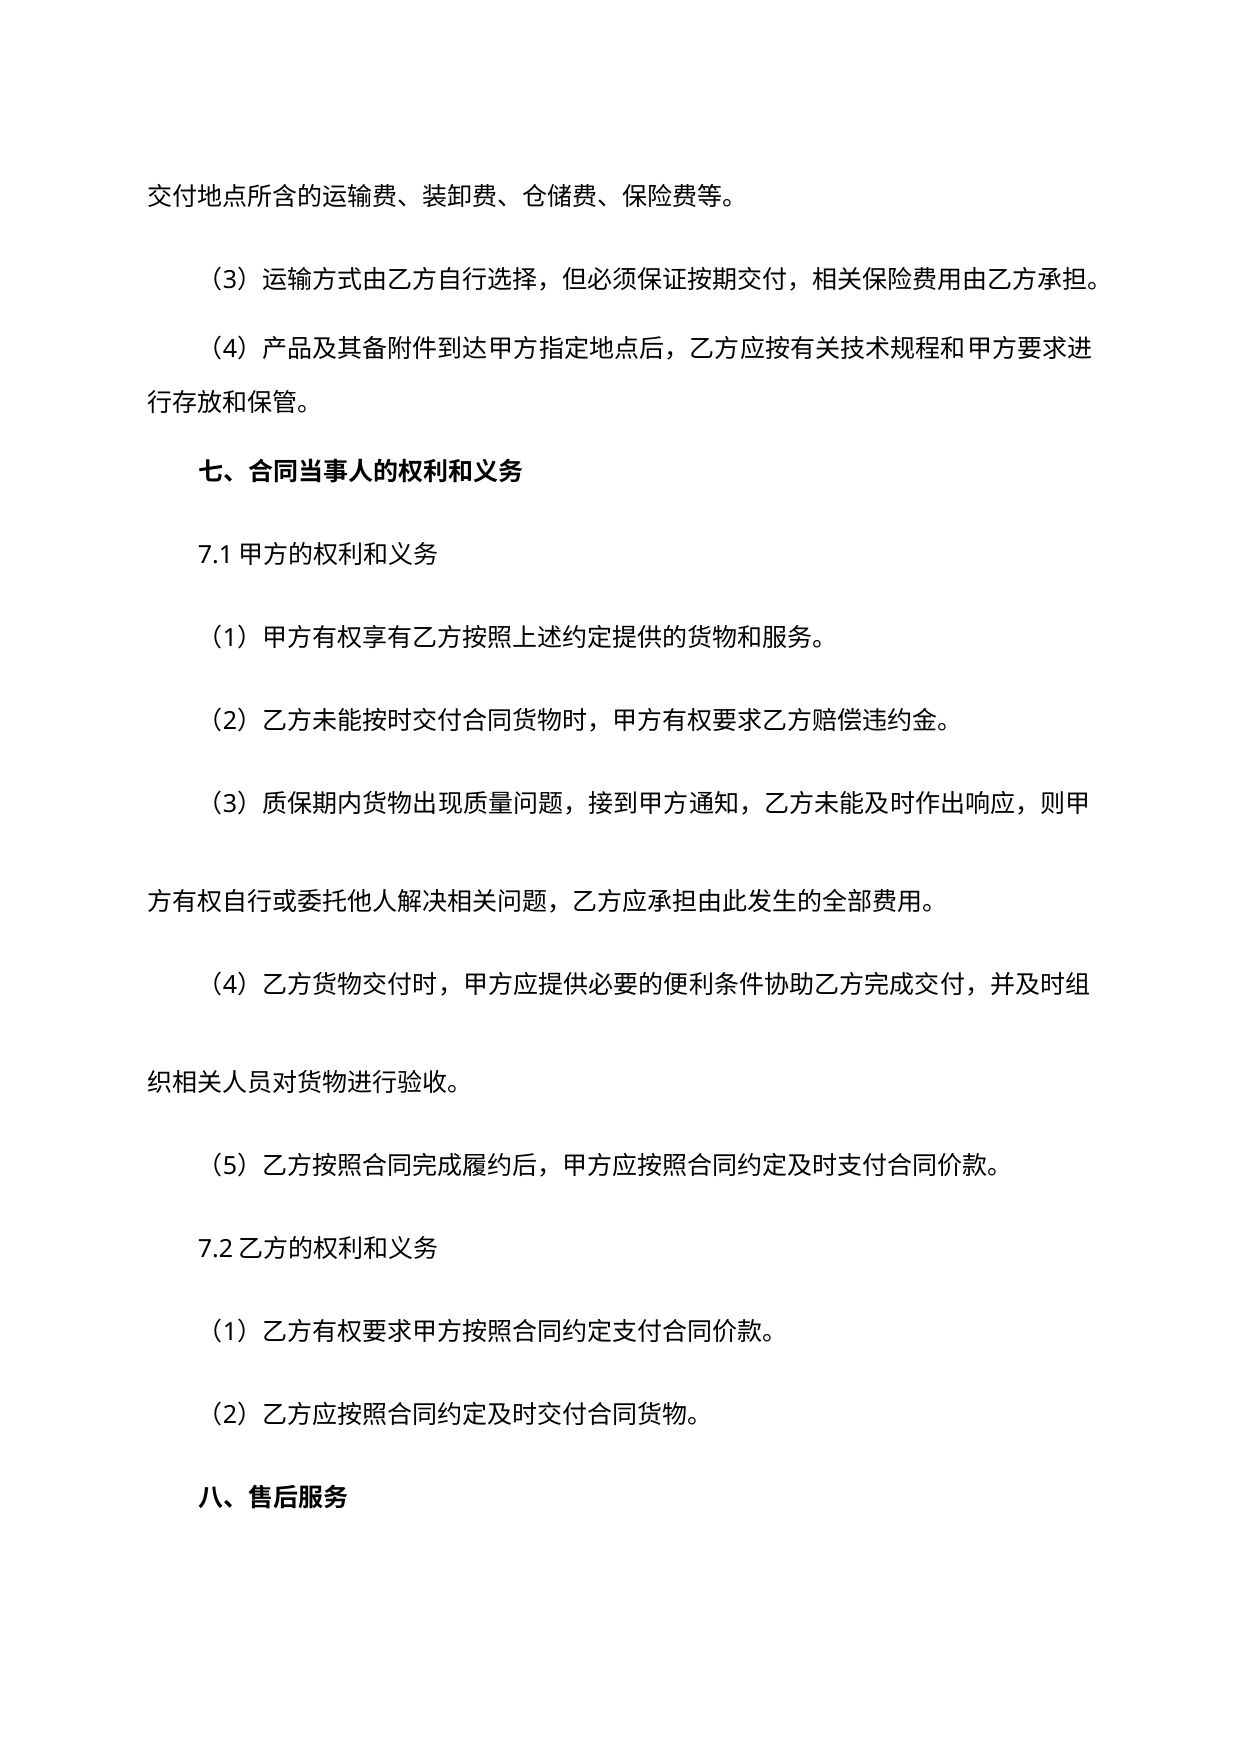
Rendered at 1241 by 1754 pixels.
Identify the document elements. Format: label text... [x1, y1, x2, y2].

text 八、售后服务 [148, 1463, 1093, 1528]
text （4）产品及其备附件到达甲方指定地点后，乙方应按有关技术规程和甲方要求进行存放和保管。 [148, 328, 1093, 419]
text （3）运输方式由乙方自行选择，但必须保证按期交付，相关保险费用由乙方承担。 [148, 245, 1093, 310]
text （1）甲方有权享有乙方按照上述约定提供的货物和服务。 [148, 603, 1093, 668]
text 7.2乙方的权利和义务 [148, 1214, 1093, 1279]
text （4）乙方货物交付时，甲方应提供必要的便利条件协助乙方完成交付，并及时组织相关人员对货物进行验收。 [148, 950, 1093, 1113]
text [148, 162, 1093, 227]
text 七、合同当事人的权利和义务 [148, 437, 1093, 502]
text （1）乙方有权要求甲方按照合同约定支付合同价款。 [148, 1297, 1093, 1362]
text 7.1甲方的权利和义务 [148, 520, 1093, 585]
text （3）质保期内货物出现质量问题，接到甲方通知，乙方未能及时作出响应，则甲方有权自行或委托他人解决相关问题，乙方应承担由此发生的全部费用。 [148, 769, 1093, 932]
text （5）乙方按照合同完成履约后，甲方应按照合同约定及时支付合同价款。 [148, 1131, 1093, 1196]
text （2）乙方未能按时交付合同货物时，甲方有权要求乙方赔偿违约金。 [148, 686, 1093, 751]
text （2）乙方应按照合同约定及时交付合同货物。 [148, 1380, 1093, 1445]
